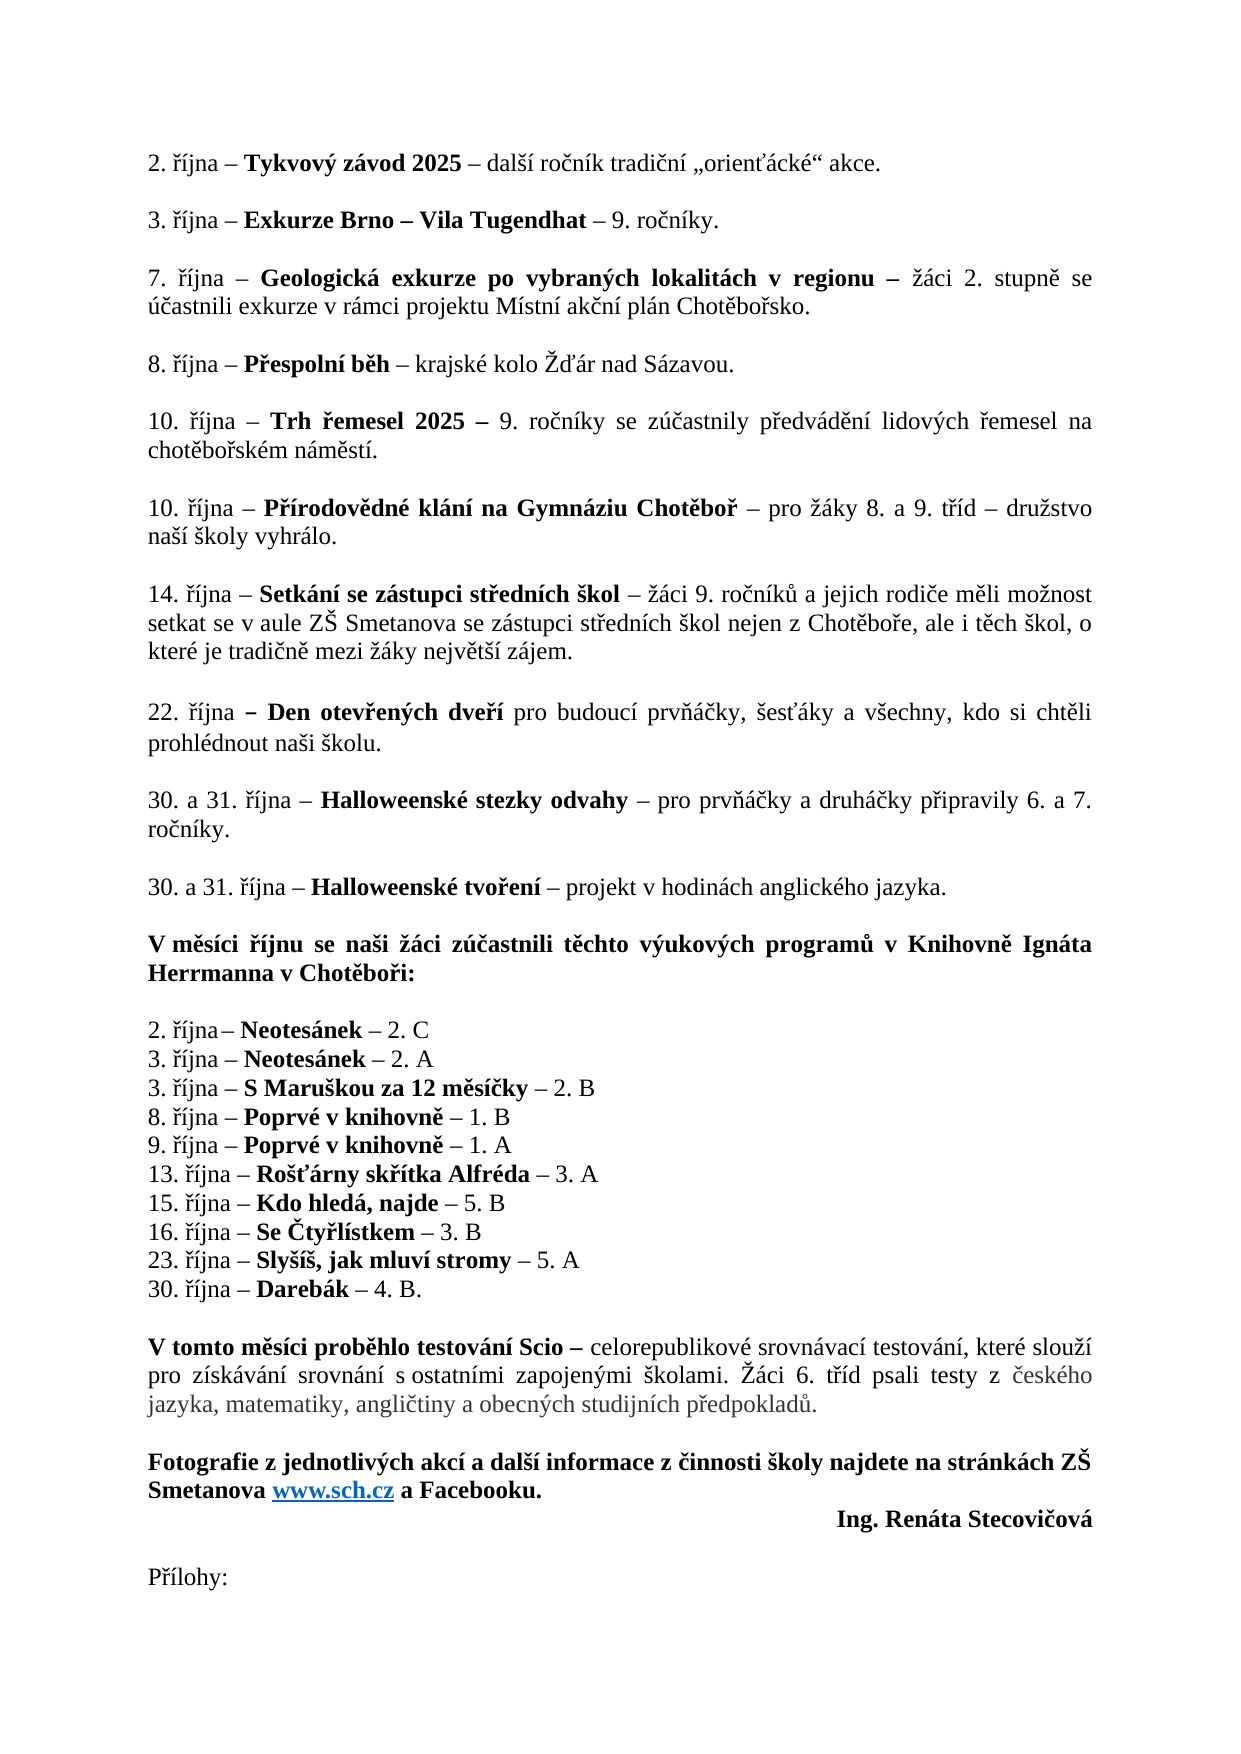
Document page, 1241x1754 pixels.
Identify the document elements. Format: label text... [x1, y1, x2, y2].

text 8. října – Přespolní běh – krajské kolo Žďár nad Sázavou. [148, 349, 1093, 378]
text 13. října – Rošťárny skřítka Alfréda – 3. A [148, 1159, 1093, 1188]
text 9. října – Poprvé v knihovně – 1. A [148, 1130, 1093, 1159]
text 7. října – Geologická exkurze po vybraných lokalitách v regionu – žáci 2. stupně se účastnili exkurze v rámci projektu Místní akční plán Chotěbořsko. [148, 263, 1093, 320]
text 3. října – Neotesánek – 2. A [148, 1044, 1093, 1073]
text 2. října – Tykvový závod 2025 – další ročník tradiční „orienťácké“ akce. [148, 148, 1093, 176]
text 10. října – Přírodovědné klání na Gymnáziu Chotěboř – pro žáky 8. a 9. tříd – družstvo naší školy vyhrálo. [148, 493, 1093, 550]
text 30. a 31. října – Halloweenské tvoření – projekt v hodinách anglického jazyka. [148, 872, 1093, 900]
text 22. října – Den otevřených dveří pro budoucí prvňáčky, šesťáky a všechny, kdo si chtěli prohlédnout naši školu. [148, 694, 1093, 757]
text 15. října – Kdo hledá, najde – 5. B [148, 1188, 1093, 1217]
text 14. října – Setkání se zástupci středních škol – žáci 9. ročníků a jejich rodiče měli možnost setkat se v aule ZŠ Smetanova se zástupci středních škol nejen z Chotěboře, ale i těch škol, o které je tradičně mezi žáky největší zájem. [148, 579, 1093, 665]
text 16. října – Se Čtyřlístkem – 3. B [148, 1217, 1093, 1245]
text 30. a 31. října – Halloweenské stezky odvahy – pro prvňáčky a druháčky připravily 6. a 7. ročníky. [148, 785, 1093, 843]
text V měsíci říjnu se naši žáci zúčastnili těchto výukových programů v Knihovně Ignáta Herrmanna v Chotěboři: [148, 929, 1093, 987]
text 23. října – Slyšíš, jak mluví stromy – 5. A [148, 1245, 1093, 1274]
text 2. října – Neotesánek – 2. C [148, 1015, 1093, 1044]
text 8. října – Poprvé v knihovně – 1. B [148, 1102, 1093, 1130]
text 3. října – S Maruškou za 12 měsíčky – 2. B [148, 1073, 1093, 1102]
text 10. října – Trh řemesel 2025 – 9. ročníky se zúčastnily předvádění lidových řemesel na chotěbořském náměstí. [148, 406, 1093, 464]
text Přílohy: [148, 1562, 1093, 1590]
text 3. října – Exkurze Brno – Vila Tugendhat – 9. ročníky. [148, 205, 1093, 234]
text 30. října – Darebák – 4. B. [148, 1274, 1093, 1303]
text V tomto měsíci proběhlo testování Scio – celorepublikové srovnávací testování, které slouží pro získávání srovnání s ostatními zapojenými školami. Žáci 6. tříd psali testy z českého jazyka, matematiky, angličtiny a obecných studijních předpokladů. [148, 1332, 1093, 1418]
text Fotografie z jednotlivých akcí a další informace z činnosti školy najdete na stránkách ZŠ Smetanova www.sch.cz a Facebooku. [148, 1447, 1093, 1504]
text Ing. Renáta Stecovičová [148, 1504, 1093, 1533]
